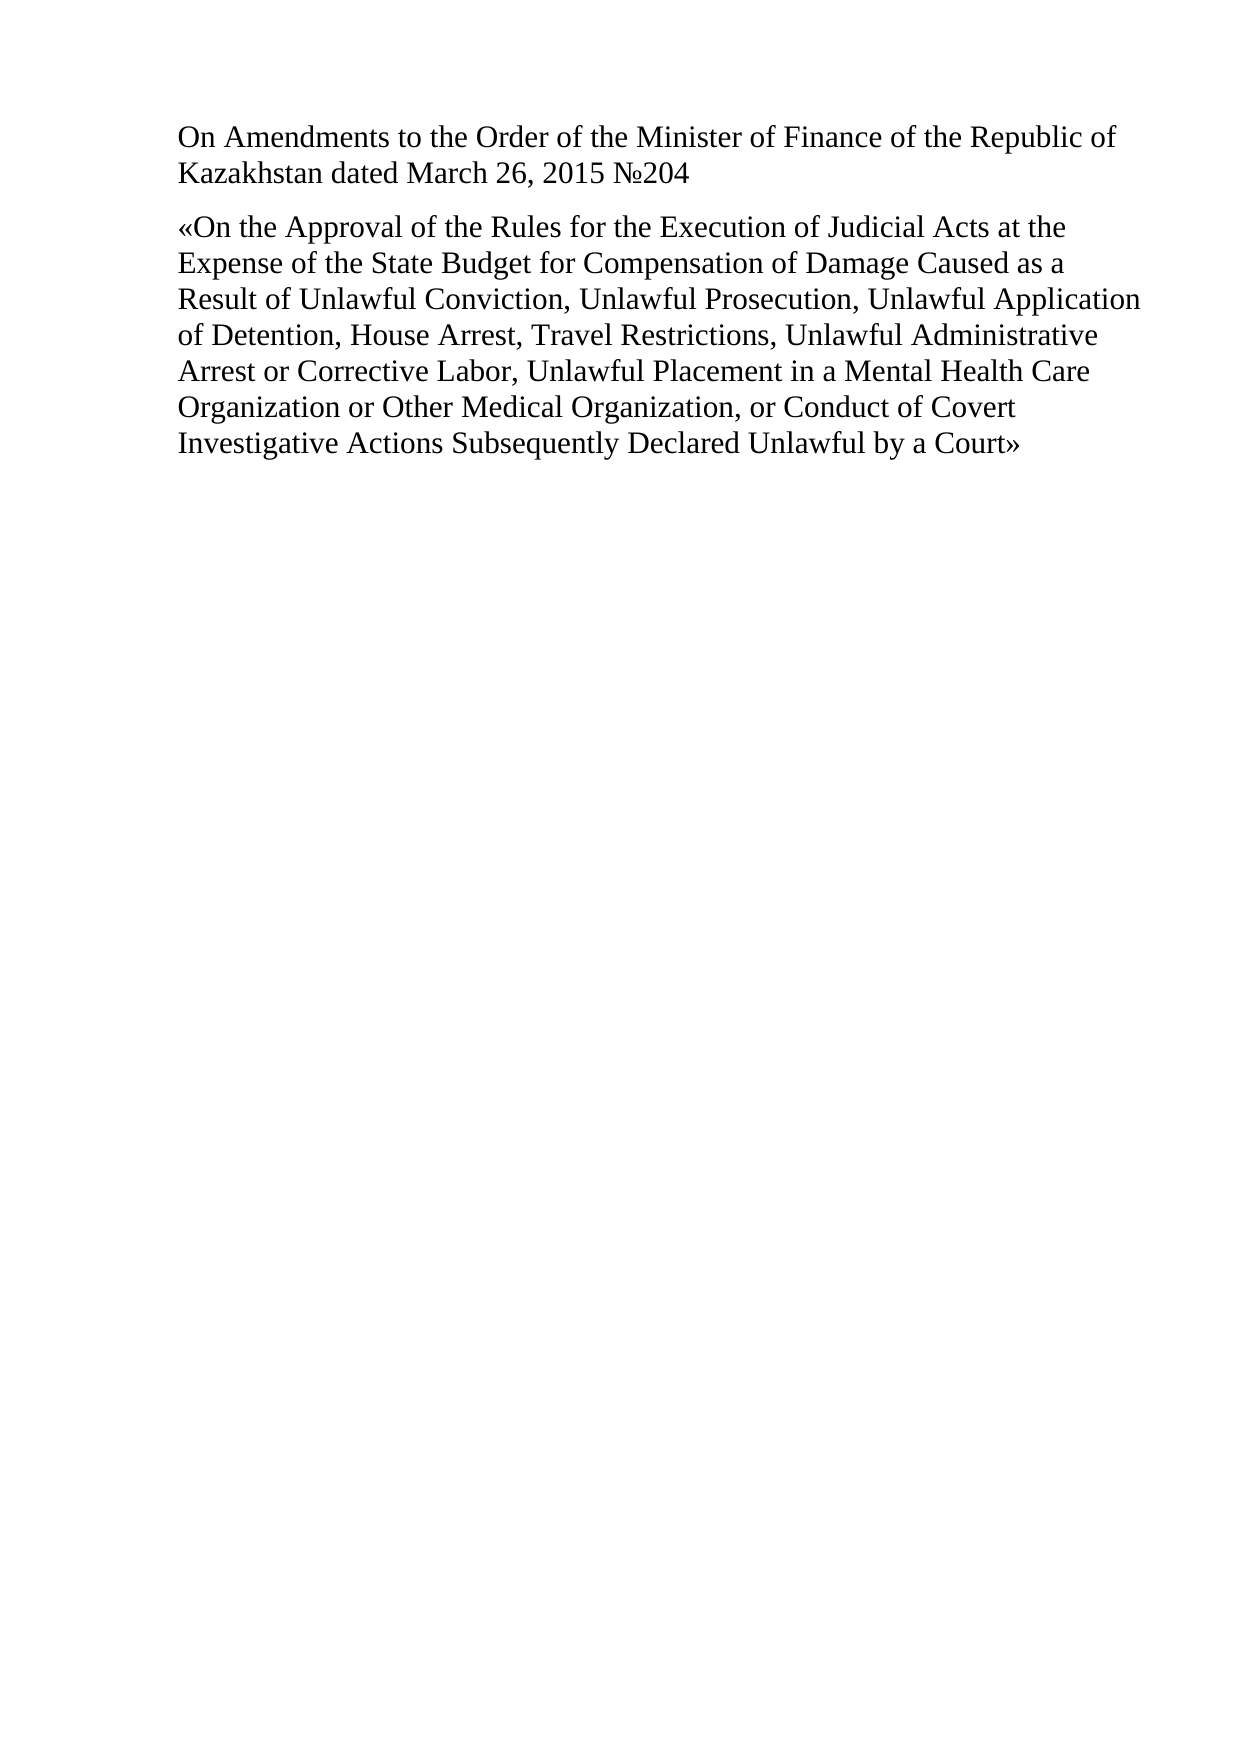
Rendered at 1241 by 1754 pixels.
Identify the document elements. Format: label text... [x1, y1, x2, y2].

text «On the Approval of the Rules for the Execution of Judicial Acts at the Expense of the State Budget for Compensation of Damage Caused as a Result of Unlawful Conviction, Unlawful Prosecution, Unlawful Application of Detention, House Arrest, Travel Restrictions, Unlawful Administrative Arrest or Corrective Labor, Unlawful Placement in a Mental Health Care Organization or Other Medical Organization, or Conduct of Covert Investigative Actions Subsequently Declared Unlawful by a Court» [177, 209, 1152, 460]
text On Amendments to the Order of the Minister of Finance of the Republic of Kazakhstan dated March 26, 2015 №204 [177, 118, 1152, 190]
